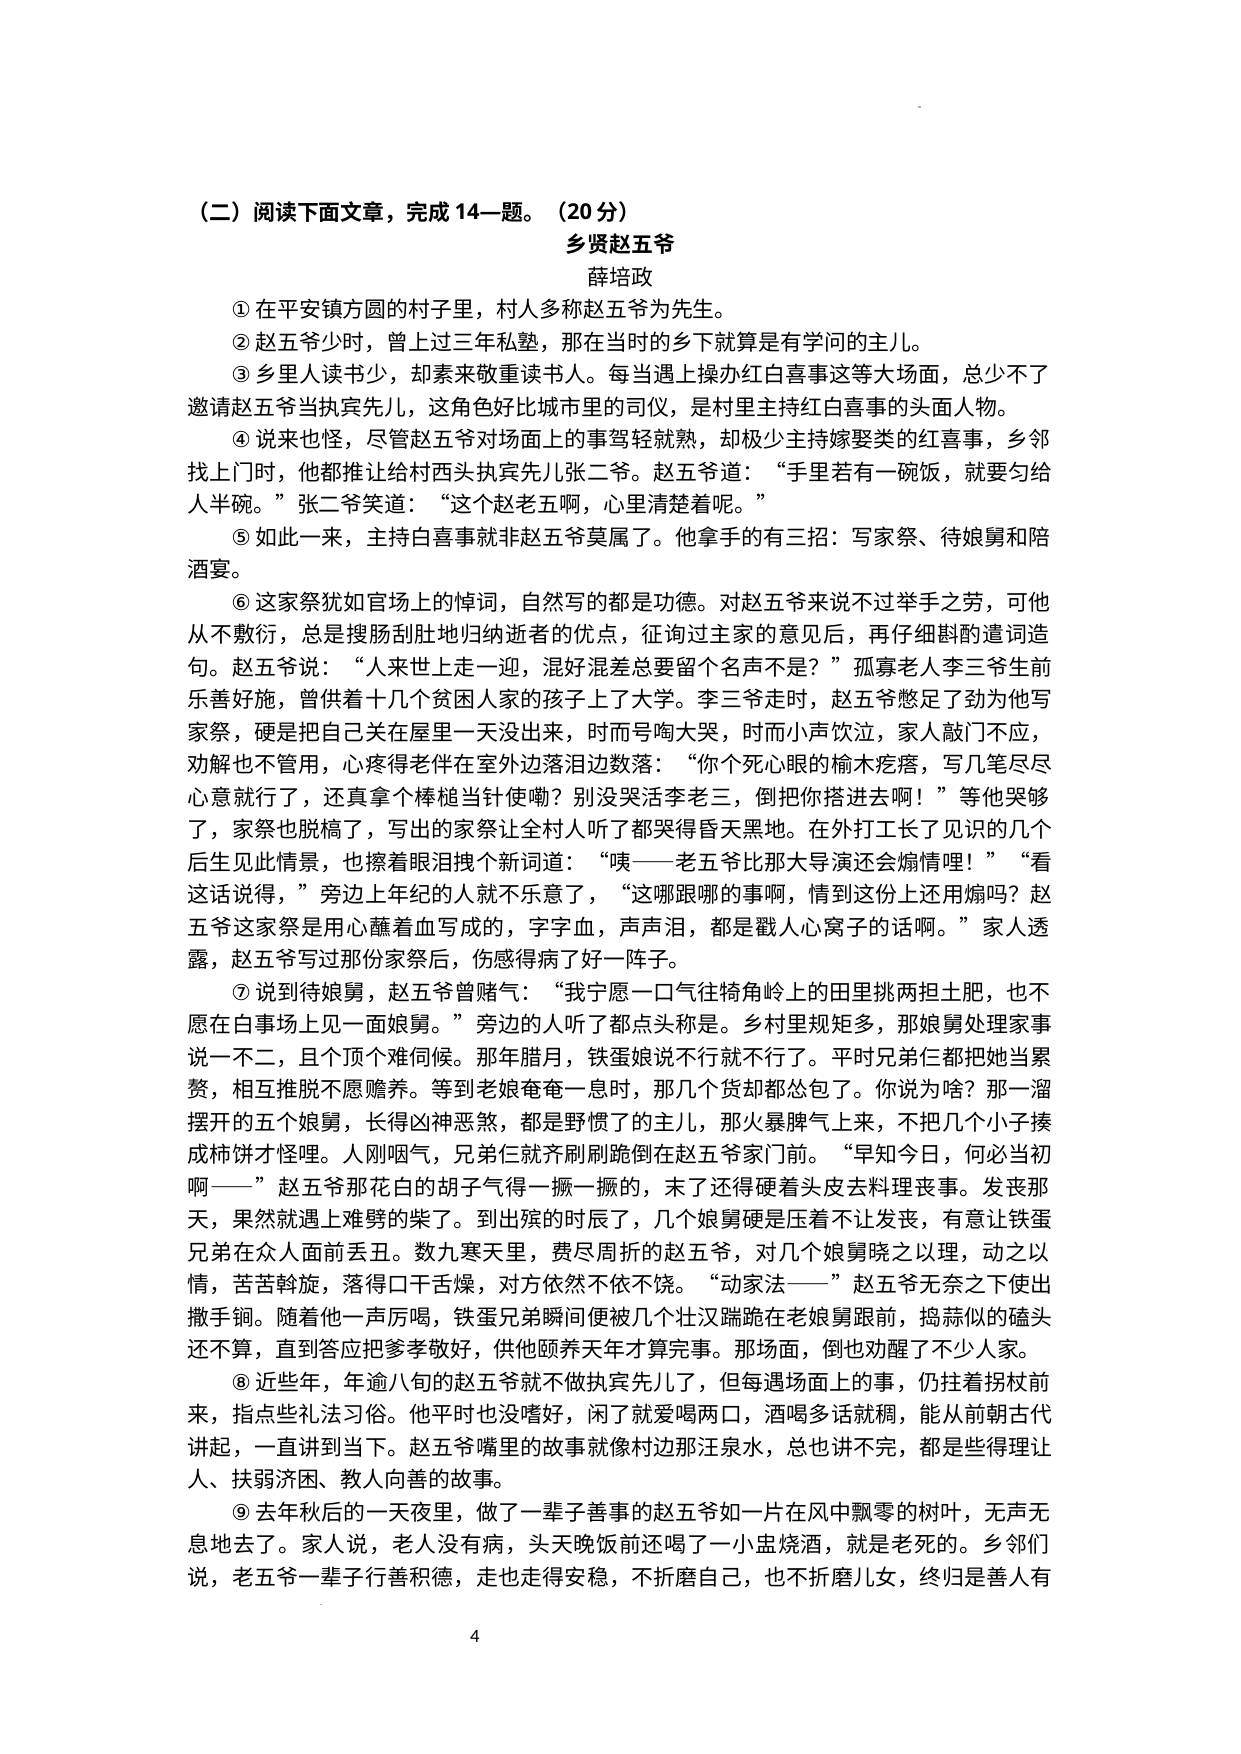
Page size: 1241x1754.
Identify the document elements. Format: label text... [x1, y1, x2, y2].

text 乡贤赵五爷 [187, 227, 1053, 259]
text ⑥这家祭犹如官场上的悼词，自然写的都是功德。对赵五爷来说不过举手之劳，可他从不敷衍，总是搜肠刮肚地归纳逝者的优点，征询过主家的意见后，再仔细斟酌遣词造句。赵五爷说：“人来世上走一迎，混好混差总要留个名声不是？”孤寡老人李三爷生前乐善好施，曾供着十几个贫困人家的孩子上了大学。李三爷走时，赵五爷憋足了劲为他写家祭，硬是把自己关在屋里一天没出来，时而号啕大哭，时而小声饮泣，家人敲门不应，劝解也不管用，心疼得老伴在室外边落泪边数落：“你个死心眼的榆木疙瘩，写几笔尽尽心意就行了，还真拿个棒槌当针使嘞？别没哭活李老三，倒把你搭进去啊！”等他哭够了，家祭也脱槁了，写出的家祭让全村人听了都哭得昏天黑地。在外打工长了见识的几个后生见此情景，也擦着眼泪拽个新词道：“咦——老五爷比那大导演还会煽情哩！”“看这话说得，”旁边上年纪的人就不乐意了，“这哪跟哪的事啊，情到这份上还用煽吗？赵五爷这家祭是用心蘸着血写成的，字字血，声声泪，都是戳人心窝子的话啊。”家人透露，赵五爷写过那份家祭后，伤感得病了好一阵子。 [187, 584, 1053, 974]
text ①在平安镇方圆的村子里，村人多称赵五爷为先生。 [187, 292, 1053, 324]
text ④说来也怪，尽管赵五爷对场面上的事驾轻就熟，却极少主持嫁娶类的红喜事，乡邻找上门时，他都推让给村西头执宾先儿张二爷。赵五爷道：“手里若有一碗饭，就要匀给人半碗。”张二爷笑道：“这个赵老五啊，心里清楚着呢。” [187, 422, 1053, 519]
text ②赵五爷少时，曾上过三年私塾，那在当时的乡下就算是有学问的主儿。 [187, 324, 1053, 357]
text ⑧近些年，年逾八旬的赵五爷就不做执宾先儿了，但每遇场面上的事，仍拄着拐杖前来，指点些礼法习俗。他平时也没嗜好，闲了就爱喝两口，酒喝多话就稠，能从前朝古代讲起，一直讲到当下。赵五爷嘴里的故事就像村边那汪泉水，总也讲不完，都是些得理让人、扶弱济困、教人向善的故事。 [187, 1364, 1053, 1494]
text ③乡里人读书少，却素来敬重读书人。每当遇上操办红白喜事这等大场面，总少不了邀请赵五爷当执宾先儿，这角色好比城市里的司仪，是村里主持红白喜事的头面人物。 [187, 357, 1053, 422]
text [187, 1494, 1053, 1592]
text ⑤如此一来，主持白喜事就非赵五爷莫属了。他拿手的有三招：写家祭、待娘舅和陪酒宴。 [187, 519, 1053, 584]
text 薛培政 [187, 259, 1053, 292]
text （二）阅读下面文章，完成14—题。（20分） [187, 194, 1053, 227]
text ⑦说到待娘舅，赵五爷曾赌气：“我宁愿一口气往犄角岭上的田里挑两担土肥，也不愿在白事场上见一面娘舅。”旁边的人听了都点头称是。乡村里规矩多，那娘舅处理家事说一不二，且个顶个难伺候。那年腊月，铁蛋娘说不行就不行了。平时兄弟仨都把她当累赘，相互推脱不愿赡养。等到老娘奄奄一息时，那几个货却都怂包了。你说为啥？那一溜摆开的五个娘舅，长得凶神恶煞，都是野惯了的主儿，那火暴脾气上来，不把几个小子揍成柿饼才怪哩。人刚咽气，兄弟仨就齐刷刷跪倒在赵五爷家门前。“早知今日，何必当初啊——”赵五爷那花白的胡子气得一撅一撅的，末了还得硬着头皮去料理丧事。发丧那天，果然就遇上难劈的柴了。到出殡的时辰了，几个娘舅硬是压着不让发丧，有意让铁蛋兄弟在众人面前丢丑。数九寒天里，费尽周折的赵五爷，对几个娘舅晓之以理，动之以情，苦苦斡旋，落得口干舌燥，对方依然不依不饶。“动家法——”赵五爷无奈之下使出撒手锏。随着他一声厉喝，铁蛋兄弟瞬间便被几个壮汉踹跪在老娘舅跟前，捣蒜似的磕头还不算，直到答应把爹孝敬好，供他颐养天年才算完事。那场面，倒也劝醒了不少人家。 [187, 974, 1053, 1364]
